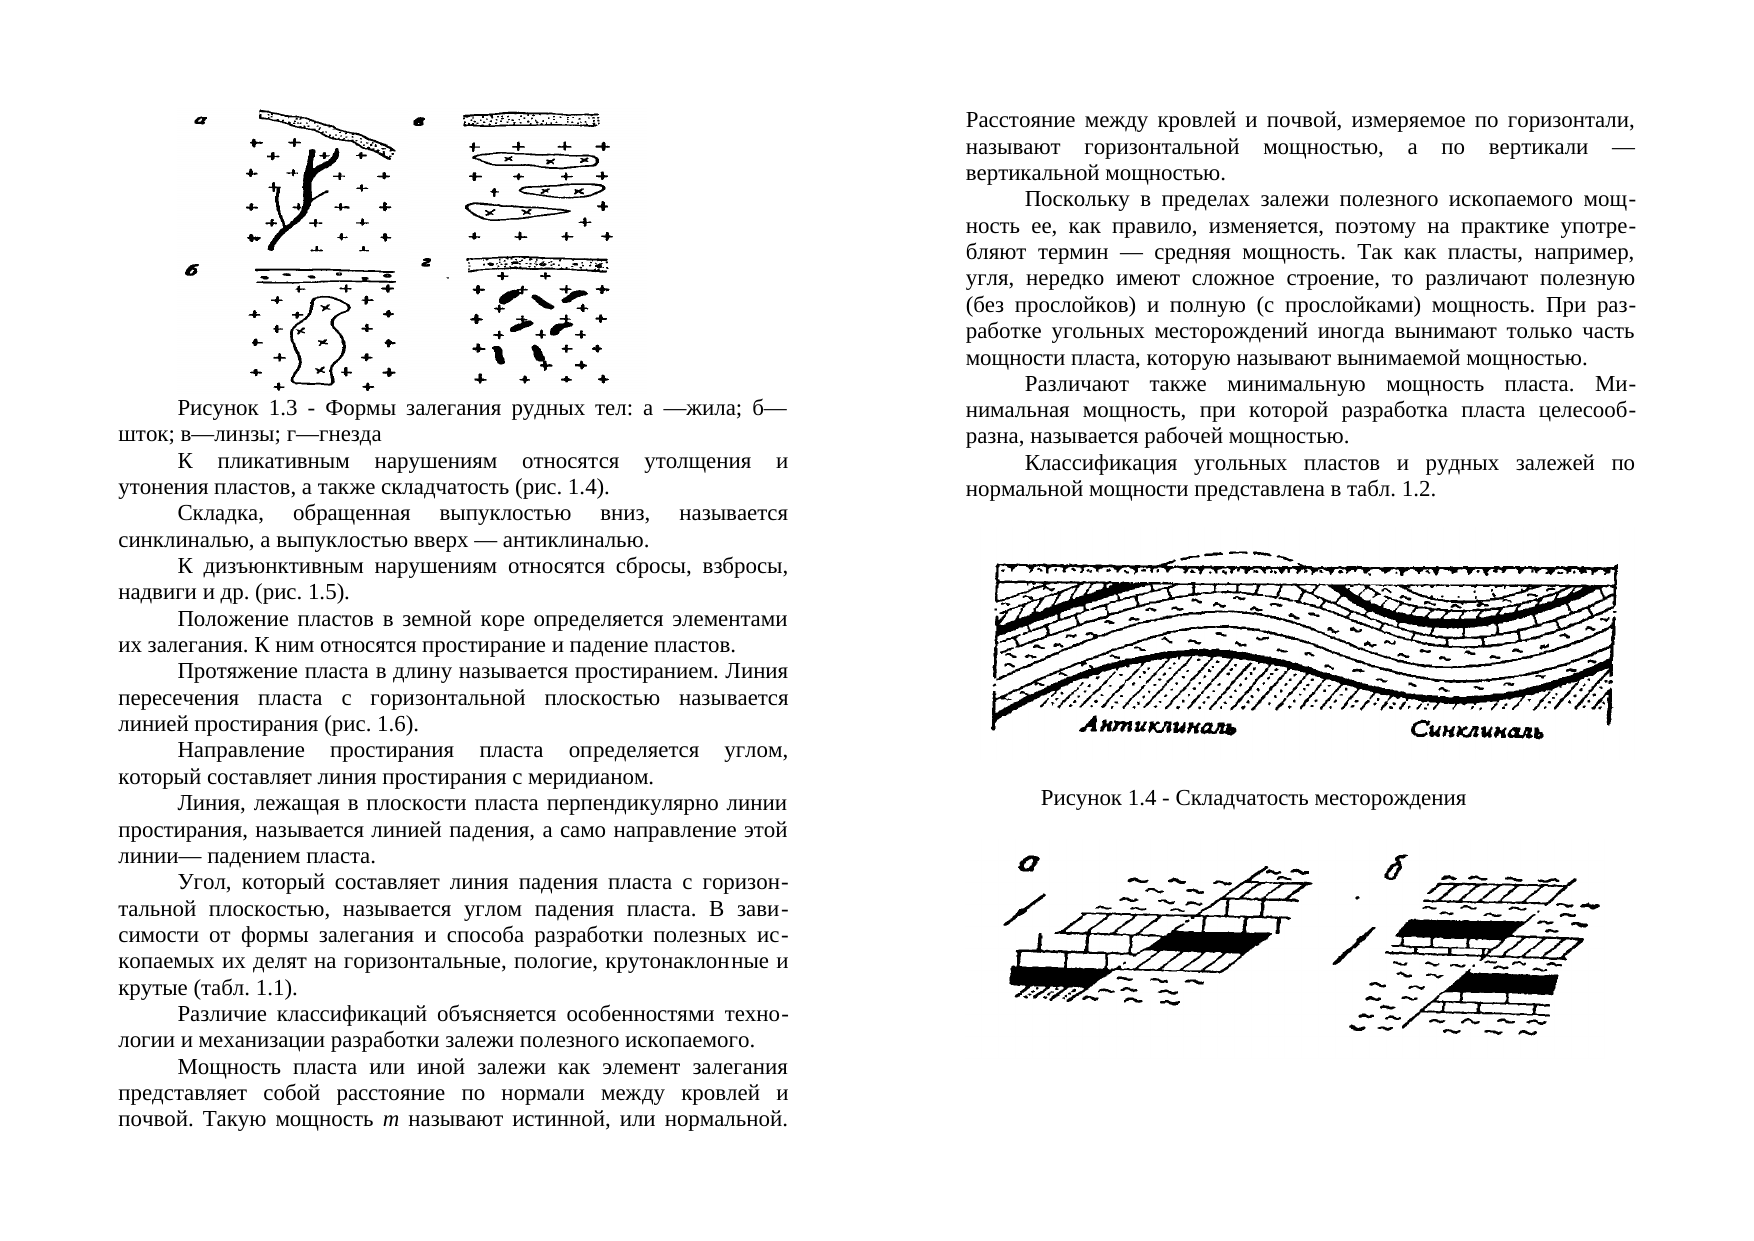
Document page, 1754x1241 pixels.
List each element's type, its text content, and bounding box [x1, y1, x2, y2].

text Рисунок 1.4 - Складчатость месторождения [966, 784, 1636, 811]
text К дизъюнктивным нарушениям относятся сбросы, взбросы, надвиги и др. (рис. 1.5). [118, 552, 788, 605]
text Различают также минимальную мощность пласта. Минимальная мощность, при которой разработка пласта целесообразна, называется рабочей мощностью. [966, 370, 1636, 449]
text Поскольку в пределах залежи полезного ископаемого мощность ее, как правило, изменяется, поэтому на практике употребляют термин — средняя мощность. Так как пласты, например, угля, нередко имеют сложное строение, то различают полезную (без прослойков) и полную (с прослойками) мощность. При разработке угольных месторождений иногда вынимают только часть мощности пласта, которую называют вынимаемой мощностью. [966, 185, 1636, 370]
text Протяжение пласта в длину называется простиранием. Линия пересечения пласта с горизонтальной плоскостью называется линией простирания (рис. 1.6). [118, 657, 788, 737]
text Мощность пласта или иной залежи как элемент залегания представляет собой расстояние по нормали между кровлей и почвой. Такую мощность т называют истинной, или нормальной. Расстояние между кровлей и почвой, измеряемое по горизонтали, называют горизонтальной мощностью, а по вертикали — вертикальной мощностью. [118, 1053, 788, 1132]
text Складка, обращенная выпуклостью вниз, называется синклиналью, а выпуклостью вверх — антиклиналью. [118, 499, 788, 552]
text Различие классификаций объясняется особенностями технологии и механизации разработки залежи полезного ископаемого. [118, 1000, 788, 1053]
text Линия, лежащая в плоскости пласта перпендикулярно линии простирания, называется линией падения, а само направление этой линии— падением пласта. [118, 789, 788, 868]
picture [965, 527, 1635, 760]
picture [177, 106, 647, 394]
text Положение пластов в земной коре определяется элементами их залегания. К ним относятся простирание и падение пластов. [118, 605, 788, 657]
picture [965, 839, 1605, 1059]
text Угол, который составляет линия падения пласта с горизонтальной плоскостью, называется углом падения пласта. В зависимости от формы залегания и способа разработки полезных ископаемых их делят на горизонтальные, пологие, крутонаклонные и крутые (табл. 1.1). [118, 868, 788, 1000]
text Классификация угольных пластов и рудных залежей по нормальной мощности представлена в табл. 1.2. [966, 449, 1636, 502]
text К пликативным нарушениям относятся утолщения и утонения пластов, а также складчатость (рис. 1.4). [118, 447, 788, 499]
text Направление простирания пласта определяется углом, который составляет линия простирания с меридианом. [118, 737, 788, 789]
text Мощность пласта или иной залежи как элемент залегания представляет собой расстояние по нормали между кровлей и почвой. Такую мощность т называют истинной, или нормальной. Расстояние между кровлей и почвой, измеряемое по горизонтали, называют горизонтальной мощностью, а по вертикали — вертикальной мощностью. [966, 106, 1636, 185]
text Рисунок 1.3 - Формы залегания рудных тел: а —жила; б—шток; в—линзы; г—гнезда [118, 394, 788, 447]
